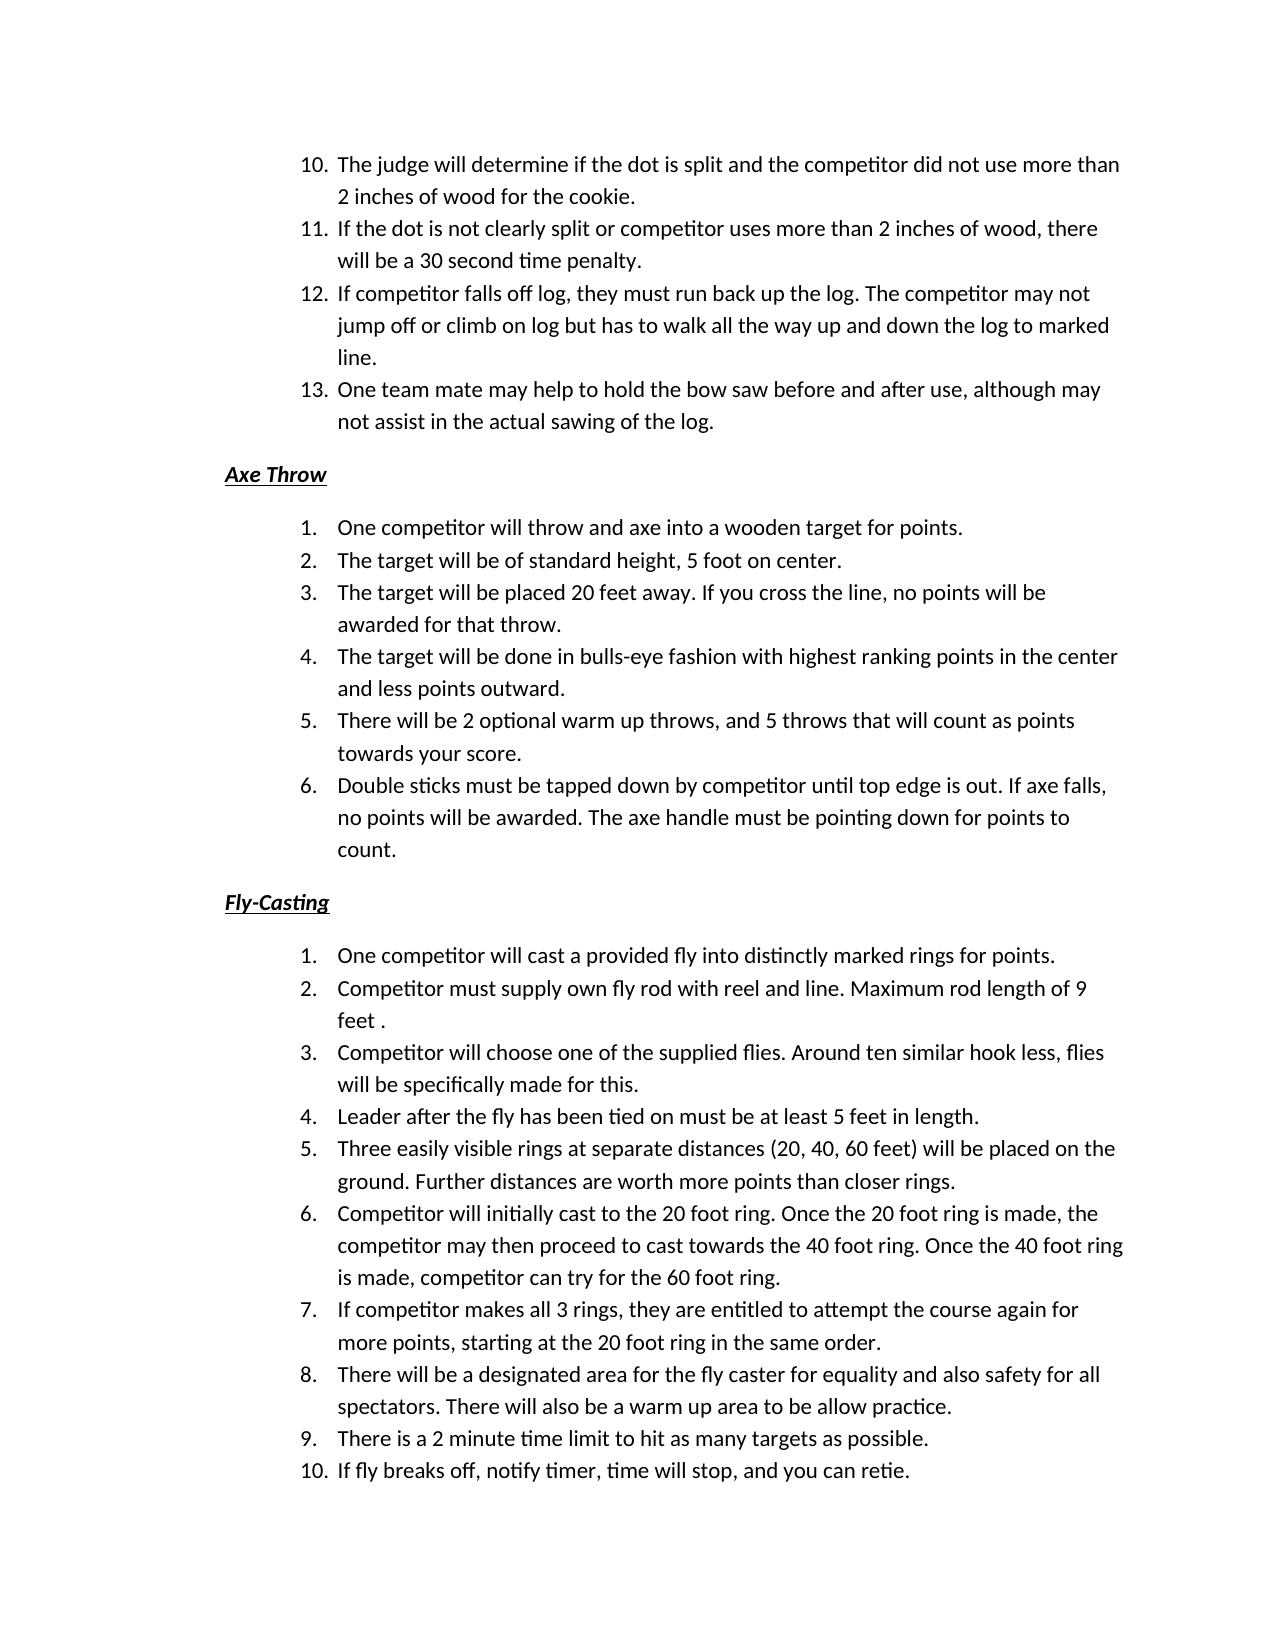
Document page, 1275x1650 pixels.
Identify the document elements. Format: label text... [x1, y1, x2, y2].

list If competitor falls off log, they must run back up the log. The competitor may not jump off or climb on log but has to walk all the way up and down the log to marked line. [300, 279, 1125, 371]
list If fly breaks off, notify timer, time will stop, and you can retie. [300, 1456, 1125, 1484]
list The target will be of standard height, 5 foot on center. [300, 546, 1125, 574]
list Competitor must supply own fly rod with reel and line. Maximum rod length of 9 feet . [300, 974, 1125, 1034]
list The target will be done in bulls-eye fashion with highest ranking points in the center and less points outward. [300, 642, 1125, 702]
list There will be a designated area for the fly caster for equality and also safety for all spectators. There will also be a warm up area to be allow practice. [300, 1360, 1125, 1420]
list One competitor will cast a provided fly into distinctly marked rings for points. [300, 941, 1125, 969]
list There is a 2 minute time limit to hit as many targets as possible. [300, 1424, 1125, 1452]
list Double sticks must be tapped down by competitor until top edge is out. If axe falls, no points will be awarded. The axe handle must be pointing down for points to count. [300, 771, 1125, 863]
list The target will be placed 20 feet away. If you cross the line, no points will be awarded for that throw. [300, 578, 1125, 638]
list If competitor makes all 3 rings, they are entitled to attempt the course again for more points, starting at the 20 foot ring in the same order. [300, 1296, 1125, 1356]
list Competitor will initially cast to the 20 foot ring. Once the 20 foot ring is made, the competitor may then proceed to cast towards the 40 foot ring. Once the 40 foot ring is made, competitor can try for the 60 foot ring. [300, 1199, 1125, 1291]
list Competitor will choose one of the supplied flies. Around ten similar hook less, flies will be specifically made for this. [300, 1038, 1125, 1098]
list The judge will determine if the dot is split and the competitor did not use more than 2 inches of wood for the cookie. [300, 150, 1125, 210]
list Leader after the fly has been tied on must be at least 5 feet in length. [300, 1102, 1125, 1130]
list There will be 2 optional warm up throws, and 5 throws that will count as points towards your score. [300, 707, 1125, 767]
list One competitor will throw and axe into a wooden target for points. [300, 513, 1125, 542]
list One team mate may help to hold the bow saw before and after use, although may not assist in the actual sawing of the log. [300, 375, 1125, 436]
list Three easily visible rings at separate distances (20, 40, 60 feet) will be placed on the ground. Further distances are worth more points than closer rings. [300, 1134, 1125, 1195]
text Fly-Casting [225, 888, 1125, 916]
text Axe Throw [225, 461, 1125, 488]
list If the dot is not clearly split or competitor uses more than 2 inches of wood, there will be a 30 second time penalty. [300, 214, 1125, 274]
